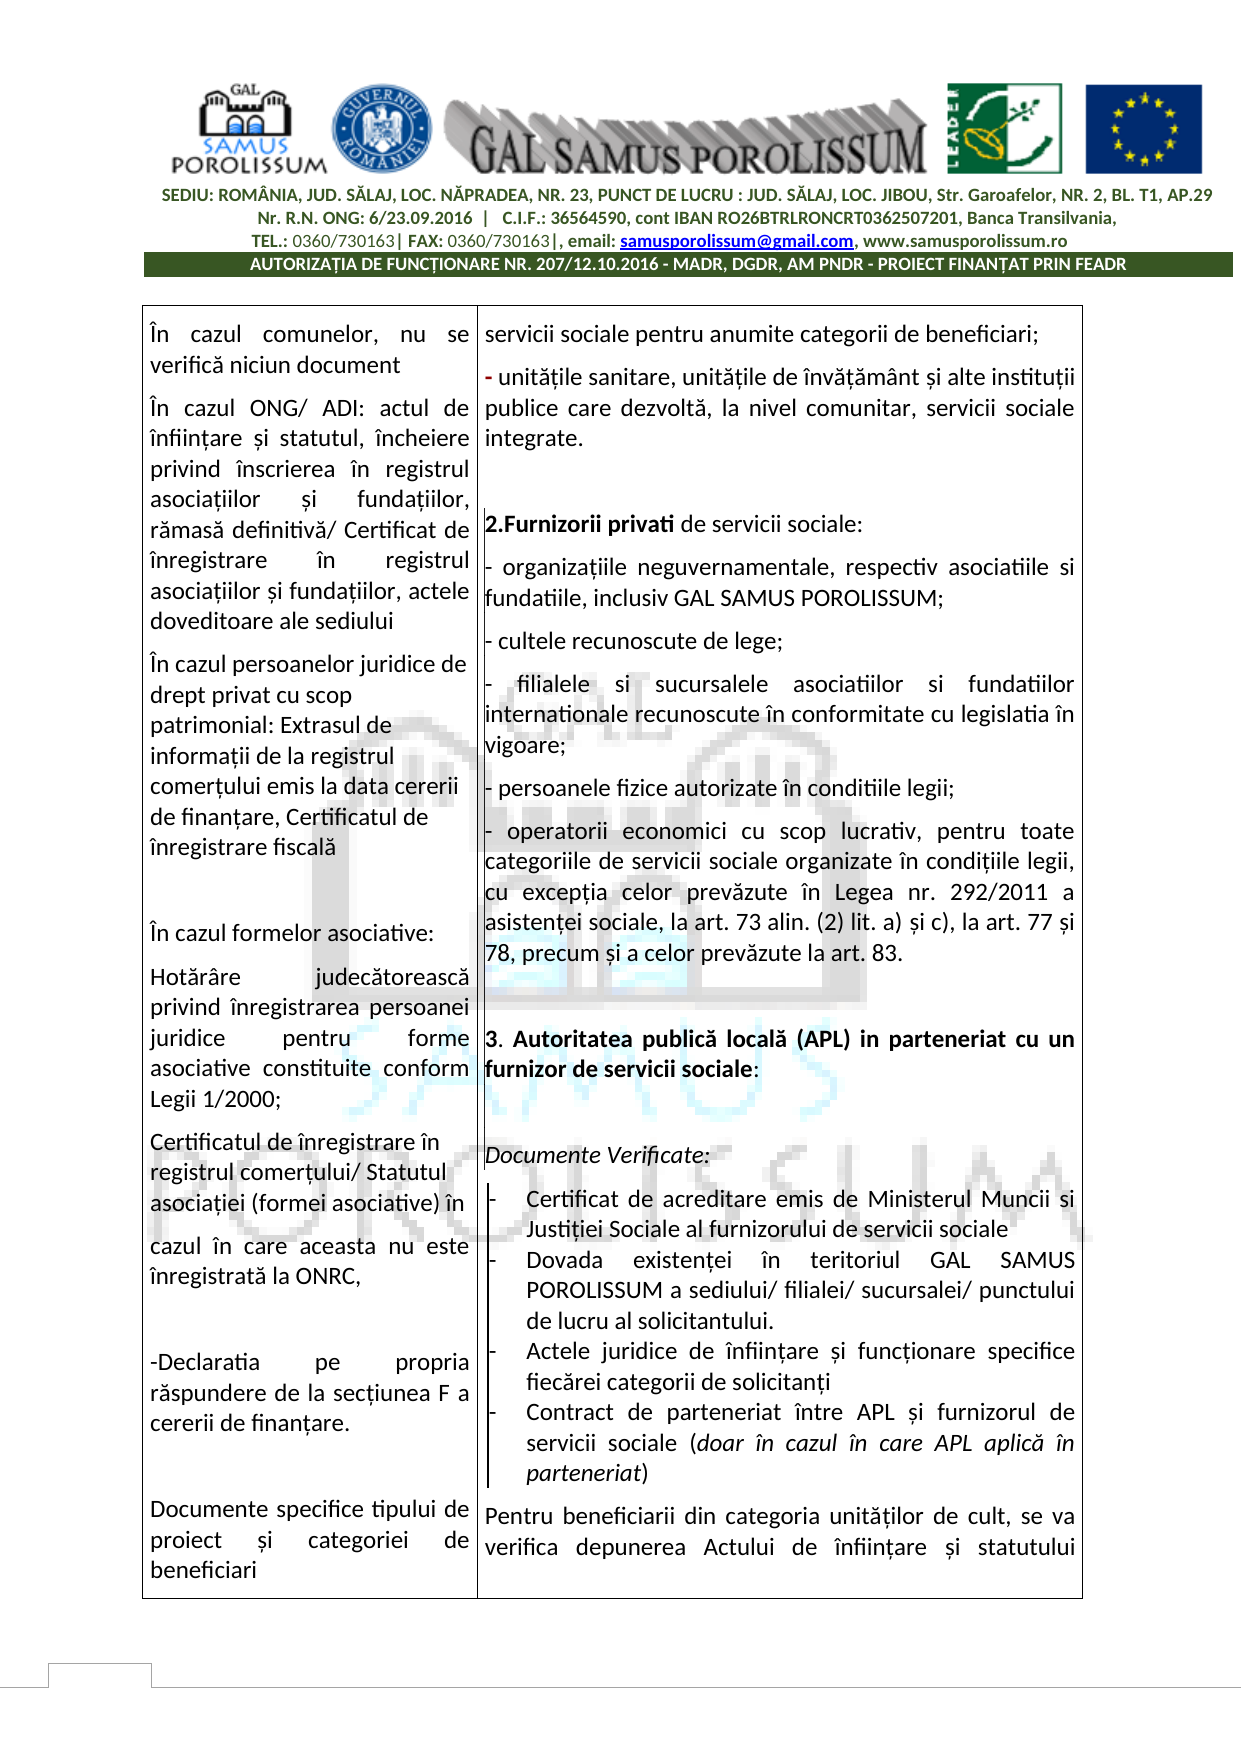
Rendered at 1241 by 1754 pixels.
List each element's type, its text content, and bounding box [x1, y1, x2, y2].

picture [150, 73, 1215, 183]
